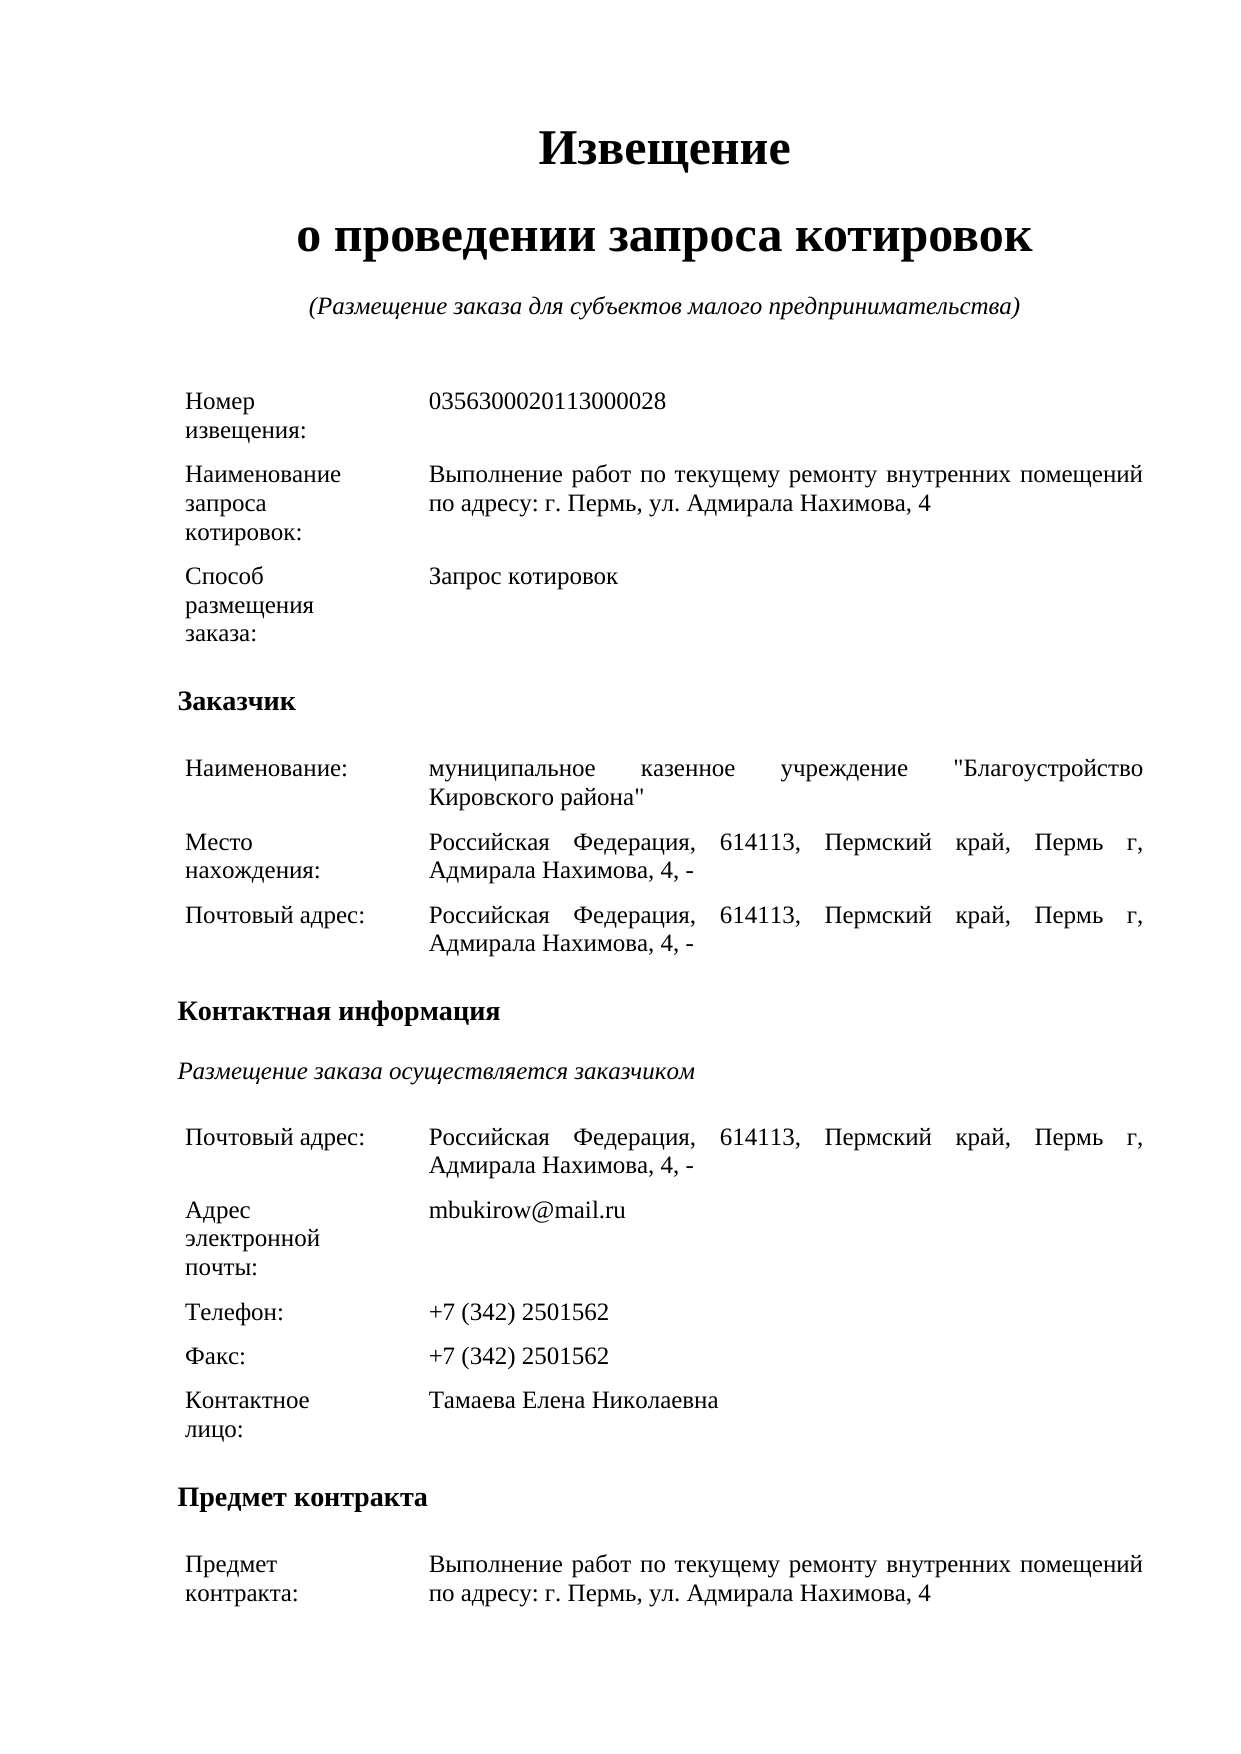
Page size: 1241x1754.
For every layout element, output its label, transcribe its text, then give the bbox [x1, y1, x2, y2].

table_cell Контактное лицо: [177, 1378, 421, 1451]
table_cell Почтовый адрес: [177, 892, 421, 965]
table_cell mbukirow@mail.ru [421, 1187, 1152, 1289]
text (Размещение заказа для субъектов малого предпринимательства) [177, 291, 1152, 320]
table_cell Российская Федерация, 614113, Пермский край, Пермь г, Адмирала Нахимова, 4, - [421, 819, 1152, 892]
text Предмет контракта [177, 1480, 1152, 1512]
text Размещение заказа осуществляется заказчиком [177, 1056, 1152, 1084]
table_cell Телефон: [177, 1289, 421, 1333]
table_header Российская Федерация, 614113, Пермский край, Пермь г, Адмирала Нахимова, 4, - [421, 1114, 1152, 1187]
text Заказчик [177, 684, 1152, 717]
text Контактная информация [177, 994, 1152, 1027]
table_cell Факс: [177, 1333, 421, 1377]
table_header Наименование: [177, 746, 421, 819]
table_cell +7 (342) 2501562 [421, 1289, 1152, 1333]
table_cell Адрес электронной почты: [177, 1187, 421, 1289]
table_cell Способ размещения заказа: [177, 553, 421, 655]
table_header Предмет контракта: [177, 1541, 421, 1614]
table_header Номер извещения: [177, 378, 421, 451]
text о проведении запроса котировок [177, 205, 1152, 262]
table_header муниципальное казенное учреждение "Благоустройство Кировского района" [421, 746, 1152, 819]
table_cell Наименование запроса котировок: [177, 451, 421, 553]
table_cell Запрос котировок [421, 553, 1152, 655]
table_header 0356300020113000028 [421, 378, 1152, 451]
table_cell Место нахождения: [177, 819, 421, 892]
text Извещение [177, 118, 1152, 176]
table_cell Тамаева Елена Николаевна [421, 1378, 1152, 1451]
table_cell Выполнение работ по текущему ремонту внутренних помещений по адресу: г. Пермь, ул. Адмирала Нахимова, 4 [421, 451, 1152, 553]
table_cell +7 (342) 2501562 [421, 1333, 1152, 1377]
table_header Выполнение работ по текущему ремонту внутренних помещений по адресу: г. Пермь, ул. Адмирала Нахимова, 4 [421, 1541, 1152, 1614]
table_cell Российская Федерация, 614113, Пермский край, Пермь г, Адмирала Нахимова, 4, - [421, 892, 1152, 965]
table_header Почтовый адрес: [177, 1114, 421, 1187]
